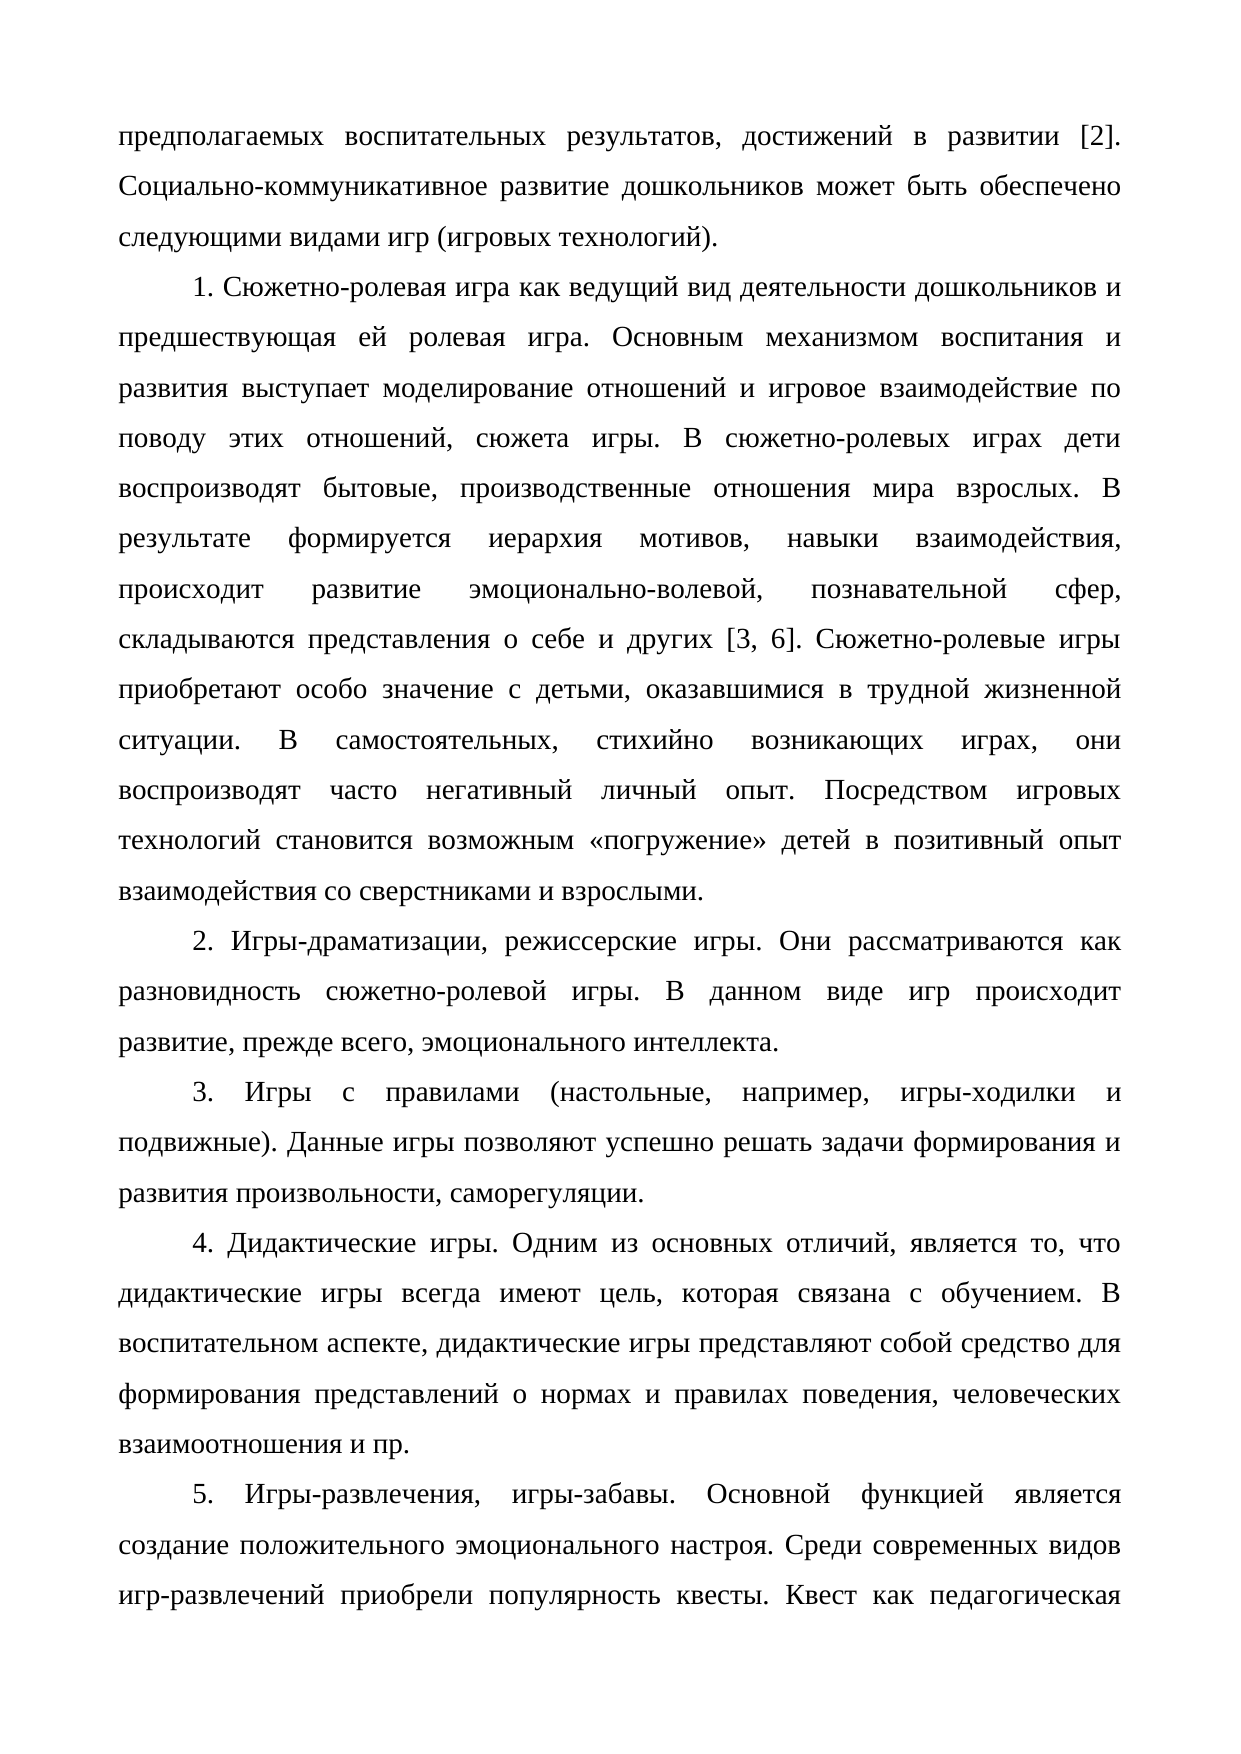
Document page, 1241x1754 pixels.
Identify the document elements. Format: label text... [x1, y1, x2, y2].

text 2. Игры-драматизации, режиссерские игры. Они рассматриваются как разновидность сюжетно-ролевой игры. В данном виде игр происходит развитие, прежде всего, эмоционального интеллекта. [118, 923, 1122, 1057]
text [118, 118, 1122, 252]
text 1. Сюжетно-ролевая игра как ведущий вид деятельности дошкольников и предшествующая ей ролевая игра. Основным механизмом воспитания и развития выступает моделирование отношений и игровое взаимодействие по поводу этих отношений, сюжета игры. В сюжетно-ролевых играх дети воспроизводят бытовые, производственные отношения мира взрослых. В результате формируется иерархия мотивов, навыки взаимодействия, происходит развитие эмоционально-волевой, познавательной сфер, складываются представления о себе и других [3, 6]. Сюжетно-ролевые игры приобретают особо значение с детьми, оказавшимися в трудной жизненной ситуации. В самостоятельных, стихийно возникающих играх, они воспроизводят часто негативный личный опыт. Посредством игровых технологий становится возможным «погружение» детей в позитивный опыт взаимодействия со сверстниками и взрослыми. [118, 269, 1122, 906]
text 3. Игры с правилами (настольные, например, игры-ходилки и подвижные). Данные игры позволяют успешно решать задачи формирования и развития произвольности, саморегуляции. [118, 1074, 1122, 1208]
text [118, 1477, 1122, 1611]
text 4. Дидактические игры. Одним из основных отличий, является то, что дидактические игры всегда имеют цель, которая связана с обучением. В воспитательном аспекте, дидактические игры представляют собой средство для формирования представлений о нормах и правилах поведения, человеческих взаимоотношения и пр. [118, 1225, 1122, 1460]
